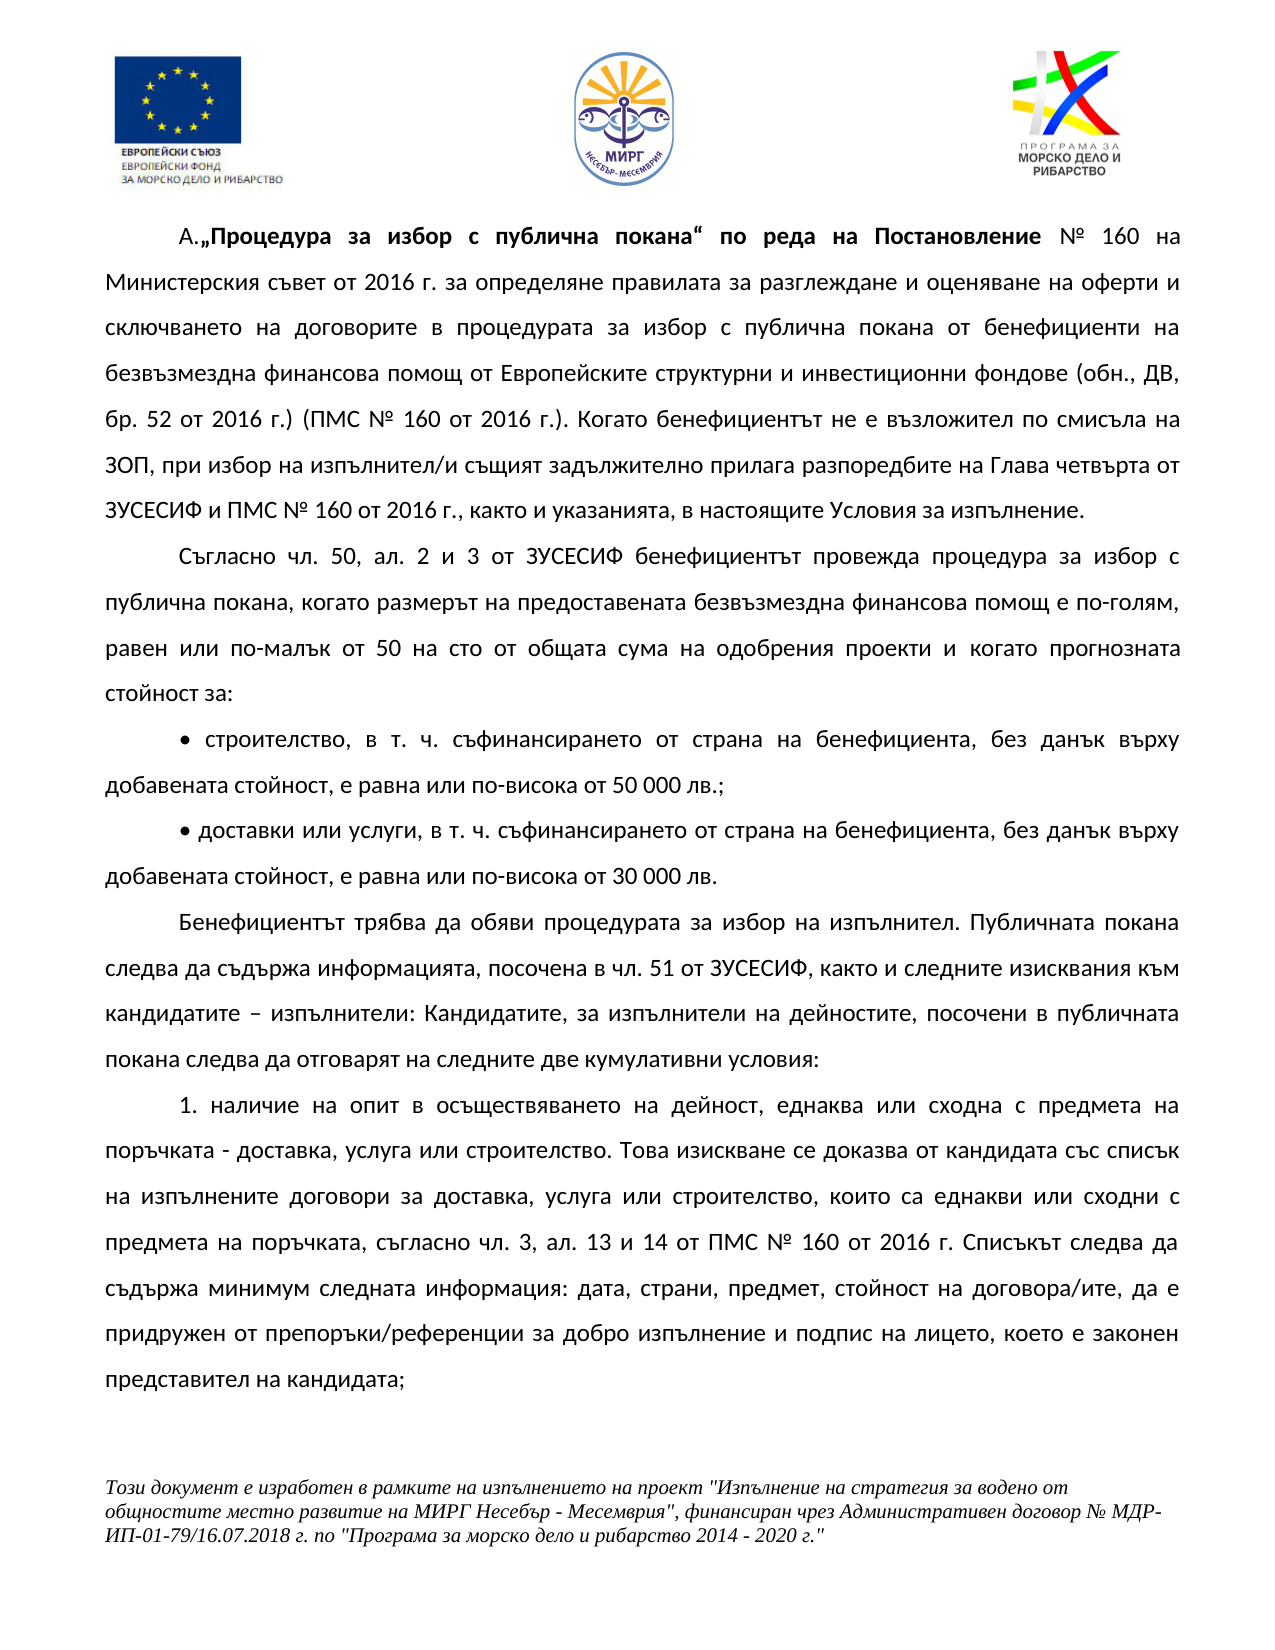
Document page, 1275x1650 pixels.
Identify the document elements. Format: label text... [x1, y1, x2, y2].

picture [105, 51, 284, 192]
text 1. наличие на опит в осъществяването на дейност, еднаква или сходна с предмета на поръчката - доставка, услуга или строителство. Това изискване се доказва от кандидата със списък на изпълнените договори за доставка, услуга или строителство, които са еднакви или сходни с предмета на поръчката, съгласно чл. 3, ал. 13 и 14 от ПМС № 160 от 2016 г. Списъкът следва да съдържа минимум следната информация: дата, страни, предмет, стойност на договора/ите, да е придружен от препоръки/референции за добро изпълнение и подпис на лицето, което е законен представител на кандидата; [105, 1089, 1181, 1394]
text Съгласно чл. 50, ал. 2 и 3 от ЗУСЕСИФ бенефициентът провежда процедура за избор с публична покана, когато размерът на предоставената безвъзмездна финансова помощ е по-голям, равен или по-малък от 50 на сто от общата сума на одобрения проекти и когато прогнозната стойност за: [105, 540, 1181, 708]
text А.„Процедура за избор с публична покана“ по реда на Постановление № 160 на Министерския съвет от 2016 г. за определяне правилата за разглеждане и оценяване на оферти и сключването на договорите в процедурата за избор с публична покана от бенефициенти на безвъзмездна финансова помощ от Европейските структурни и инвестиционни фондове (обн., ДВ, бр. 52 от 2016 г.) (ПМС № 160 от 2016 г.). Когато бенефициентът не е възложител по смисъла на ЗОП, при избор на изпълнител/и същият задължително прилага разпоредбите на Глава четвърта от ЗУСЕСИФ и ПМС № 160 от 2016 г., както и указанията, в настоящите Условия за изпълнение. [105, 220, 1181, 525]
text • доставки или услуги, в т. ч. съфинансирането от страна на бенефициента, без данък върху добавената стойност, е равна или по-висока от 30 000 лв. [105, 814, 1181, 891]
picture [975, 29, 1155, 192]
text Бенефициентът трябва да обяви процедурата за избор на изпълнител. Публичната покана следва да съдържа информацията, посочена в чл. 51 от ЗУСЕСИФ, както и следните изисквания към кандидатите – изпълнители: Кандидатите, за изпълнители на дейностите, посочени в публичната покана следва да отговарят на следните две кумулативни условия: [105, 906, 1181, 1074]
picture [567, 46, 681, 192]
text • строителство, в т. ч. съфинансирането от страна на бенефициента, без данък върху добавената стойност, е равна или по-висока от 50 000 лв.; [105, 723, 1181, 799]
